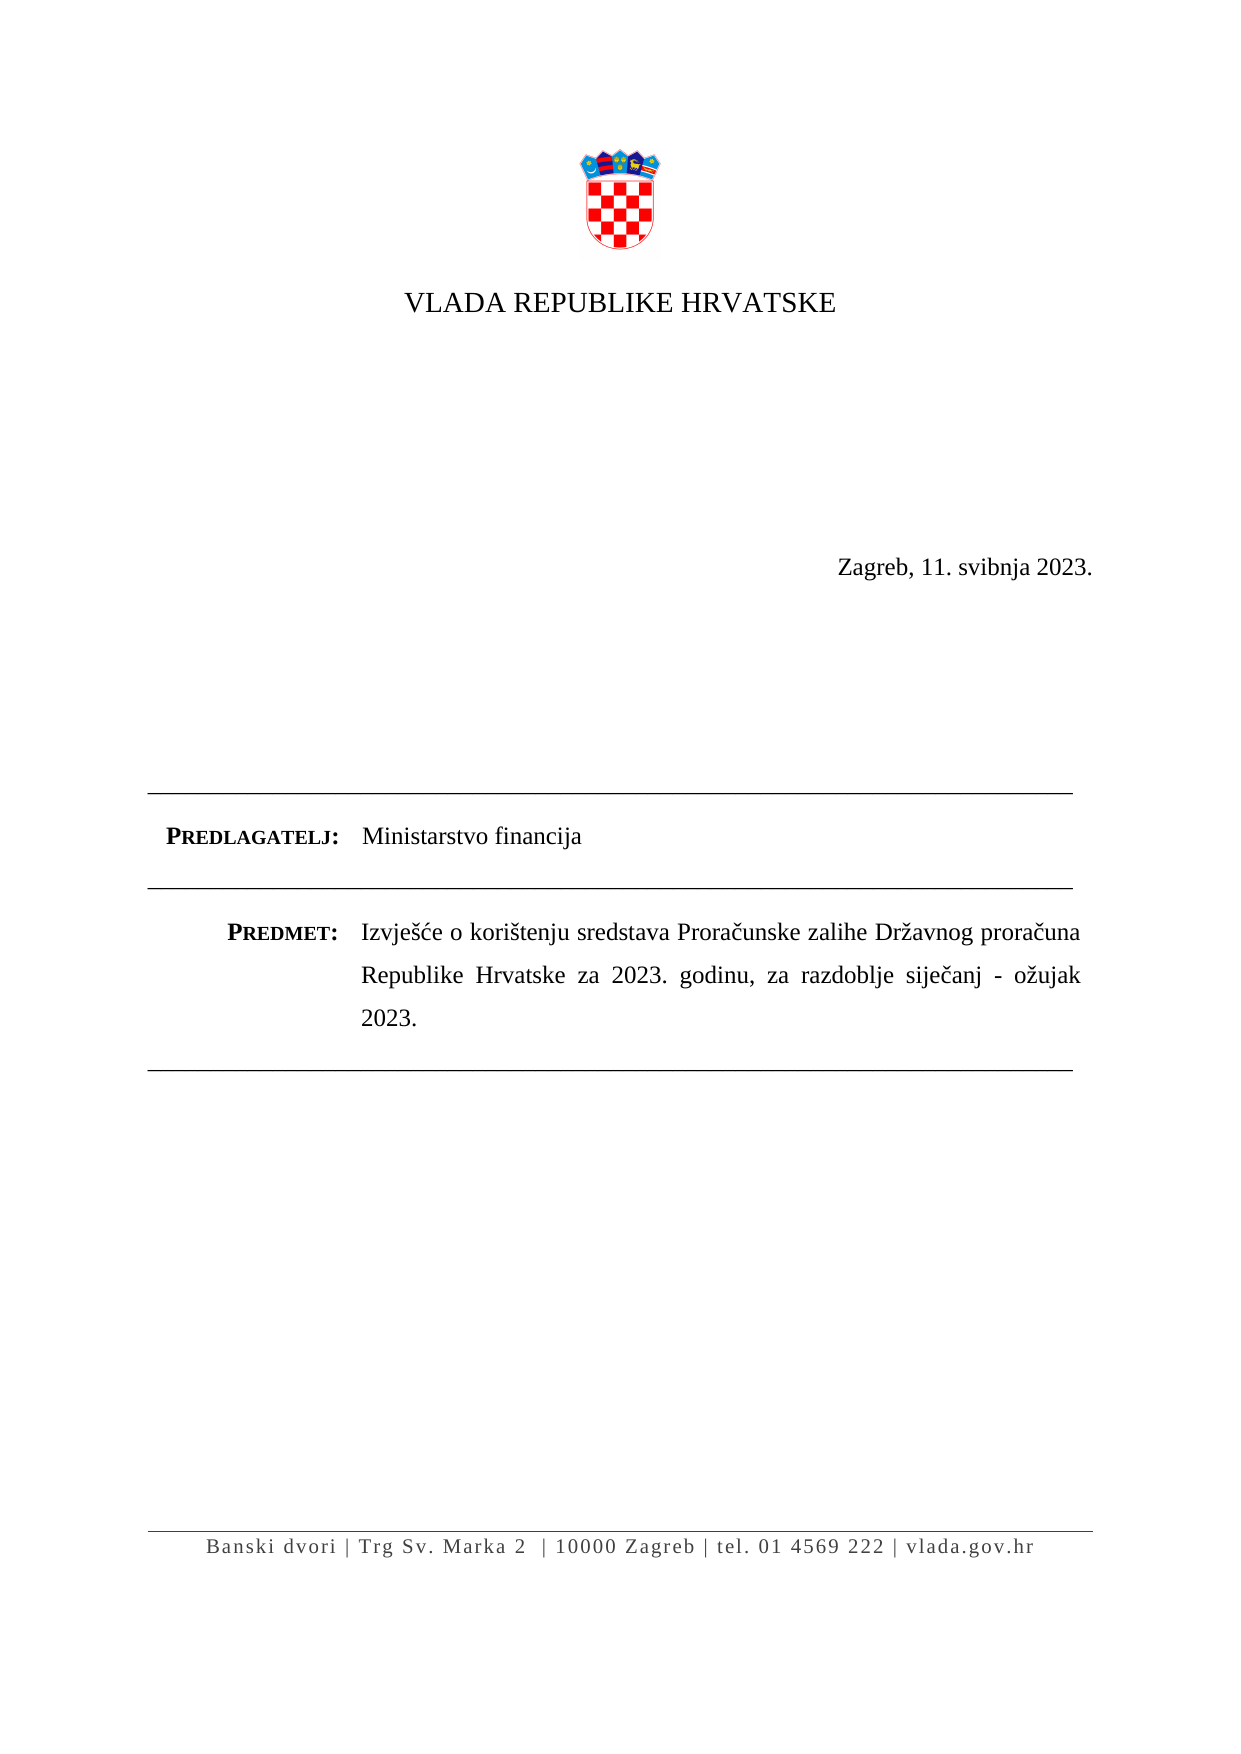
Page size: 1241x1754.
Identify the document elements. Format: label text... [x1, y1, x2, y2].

text __________________________________________________________________________ [148, 1045, 1093, 1074]
table_header Predmet: [148, 917, 349, 1045]
text __________________________________________________________________________ [148, 863, 1093, 892]
text Banski dvori | Trg Sv. Marka 2 | 10000 Zagreb | tel. 01 4569 222 | vlada.gov.hr [148, 1532, 1093, 1558]
text __________________________________________________________________________ [148, 768, 1093, 796]
table_header Ministarstvo financija [351, 821, 1093, 863]
picture [578, 147, 662, 260]
text VLADA REPUBLIKE HRVATSKE [148, 285, 1093, 318]
text Zagreb, 11. svibnja 2023. [148, 552, 1093, 581]
table_header Izvješće o korištenju sredstava Proračunske zalihe Državnog proračuna Republike Hrvatske za 2023. godinu, za razdoblje siječanj - ožujak 2023. [350, 917, 1093, 1045]
table_header Predlagatelj: [148, 821, 351, 863]
